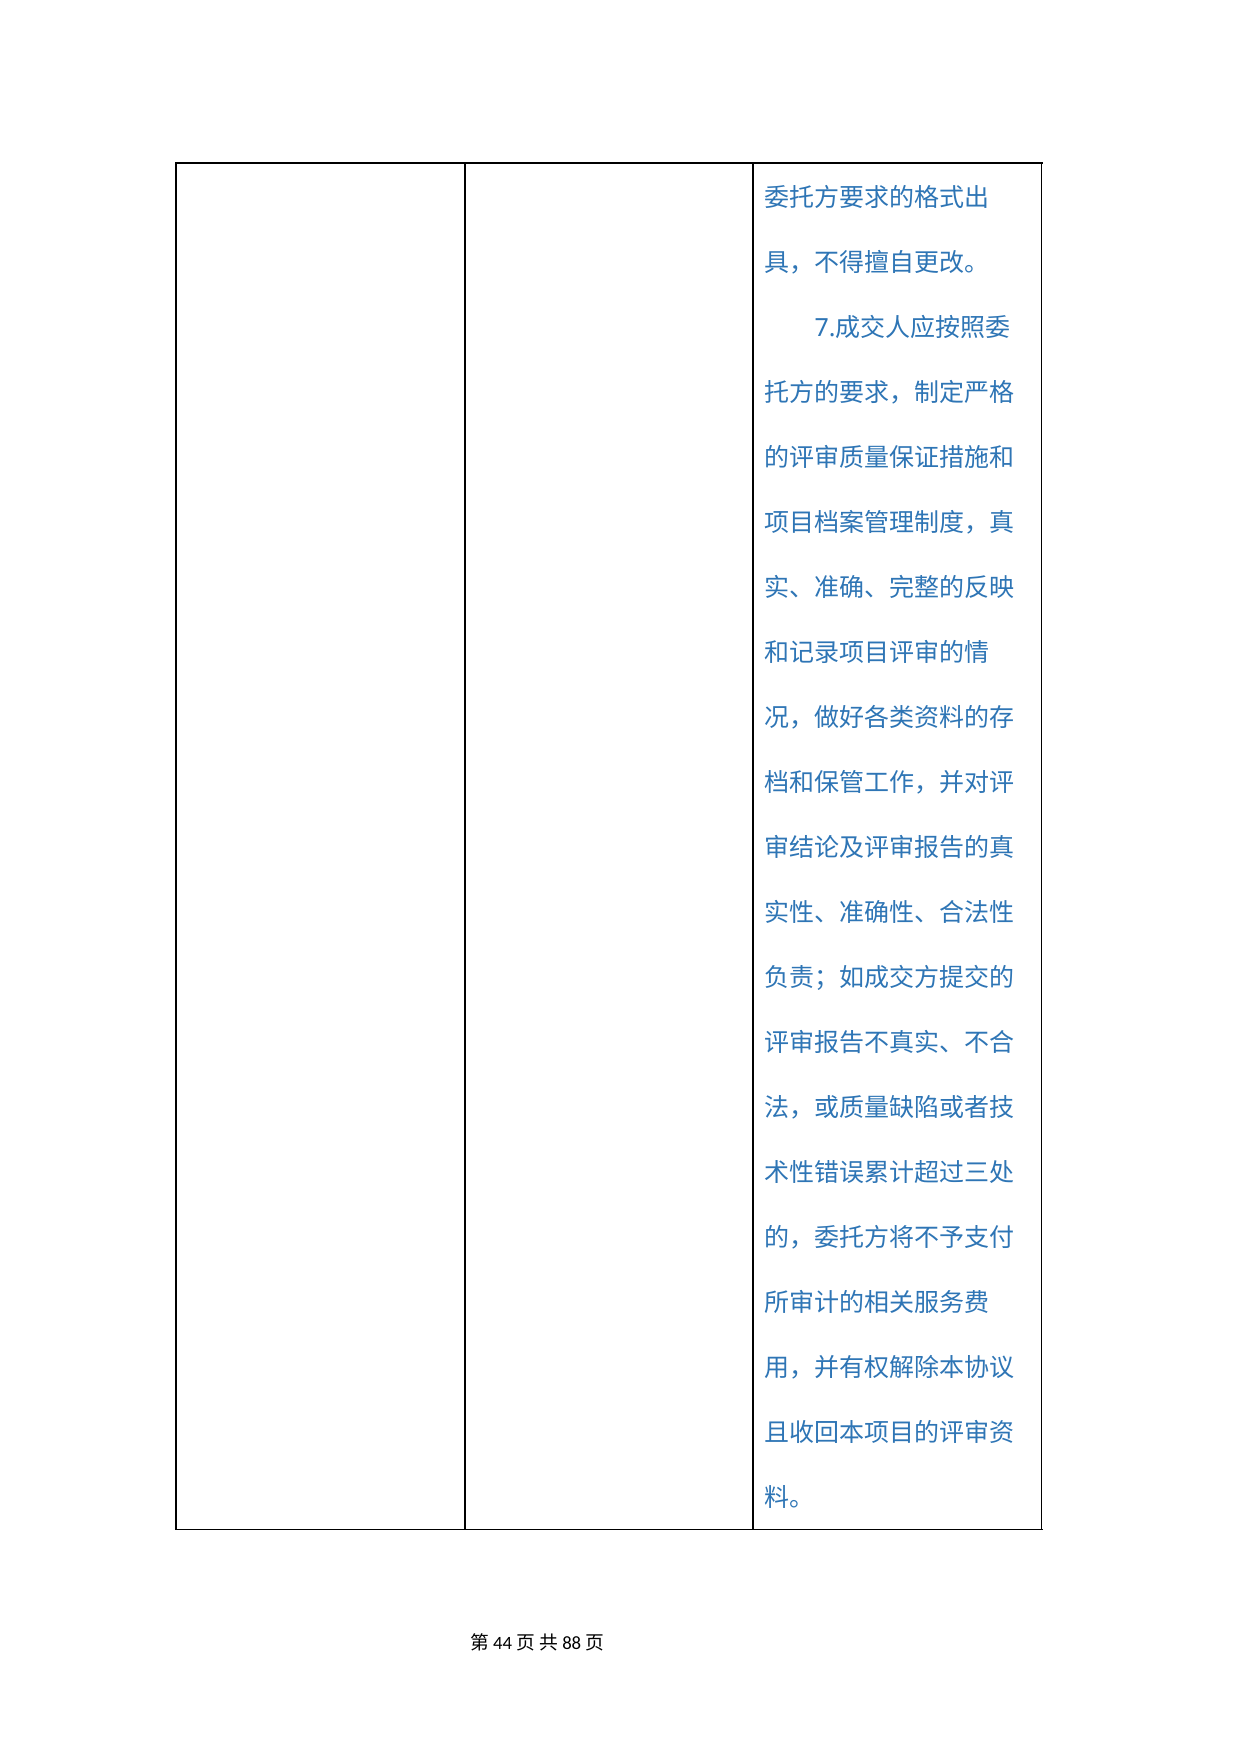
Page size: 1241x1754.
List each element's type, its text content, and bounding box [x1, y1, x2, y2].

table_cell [754, 164, 1041, 1528]
table_cell ★ [466, 164, 752, 1528]
table_cell 1 [177, 164, 464, 1528]
